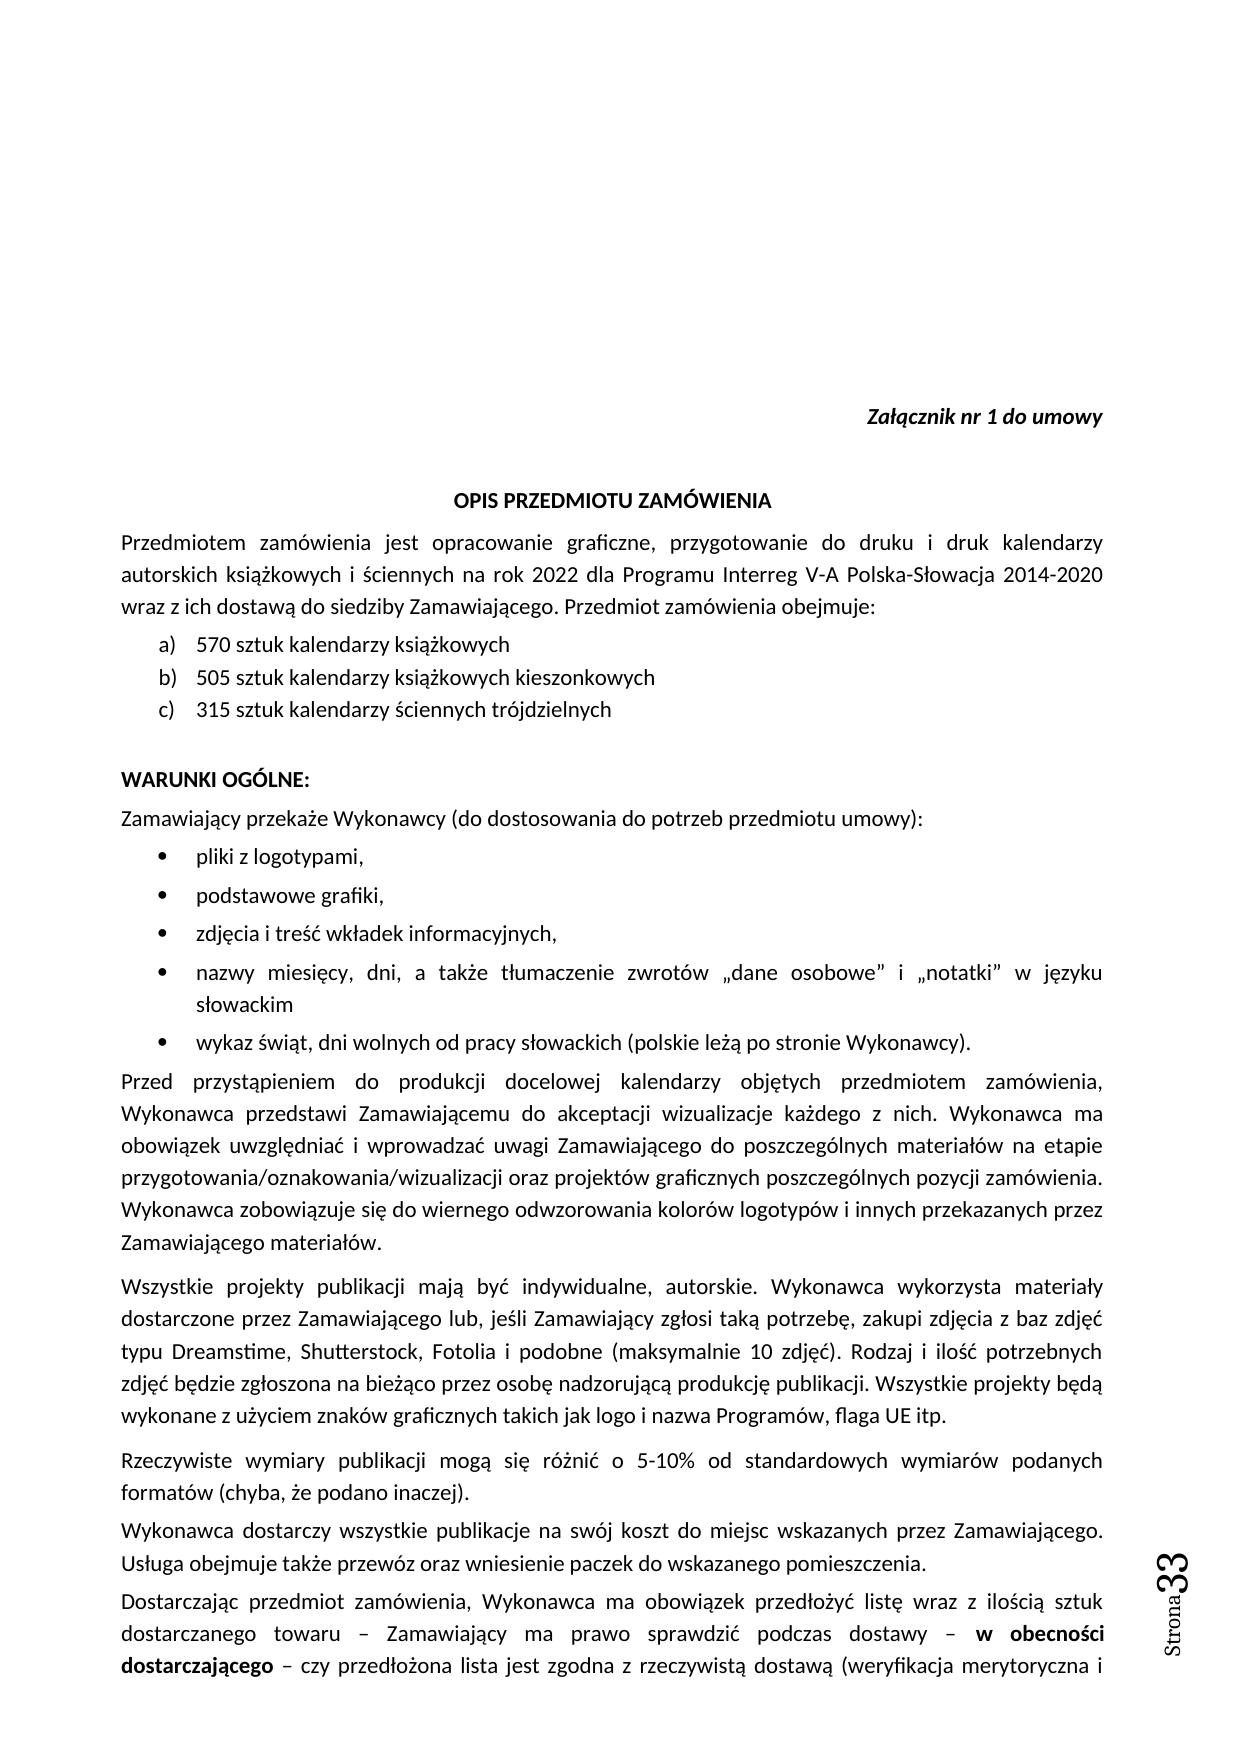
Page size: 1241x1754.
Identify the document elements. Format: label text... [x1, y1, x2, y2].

text Przedmiotem zamówienia jest opracowanie graficzne, przygotowanie do druku i druk kalendarzy autorskich książkowych i ściennych na rok 2022 dla Programu Interreg V-A Polska-Słowacja 2014-2020 wraz z ich dostawą do siedziby Zamawiającego. Przedmiot zamówienia obejmuje: [121, 528, 1105, 620]
text WARUNKI OGÓLNE: [121, 766, 1105, 793]
text OPIS PRZEDMIOTU ZAMÓWIENIA [121, 486, 1105, 514]
list 505 sztuk kalendarzy książkowych kieszonkowych [158, 663, 1105, 691]
list nazwy miesięcy, dni, a także tłumaczenie zwrotów „dane osobowe” i „notatki” w języku słowackim [158, 958, 1105, 1018]
text Przed przystąpieniem do produkcji docelowej kalendarzy objętych przedmiotem zamówienia, Wykonawca przedstawi Zamawiającemu do akceptacji wizualizacje każdego z nich. Wykonawca ma obowiązek uwzględniać i wprowadzać uwagi Zamawiającego do poszczególnych materiałów na etapie przygotowania/oznakowania/wizualizacji oraz projektów graficznych poszczególnych pozycji zamówienia. Wykonawca zobowiązuje się do wiernego odwzorowania kolorów logotypów i innych przekazanych przez Zamawiającego materiałów. [121, 1067, 1105, 1256]
text Załącznik nr 1 do umowy [121, 402, 1105, 430]
list 570 sztuk kalendarzy książkowych [158, 631, 1105, 658]
list podstawowe grafiki, [158, 881, 1105, 909]
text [121, 1587, 1105, 1679]
text Wszystkie projekty publikacji mają być indywidualne, autorskie. Wykonawca wykorzysta materiały dostarczone przez Zamawiającego lub, jeśli Zamawiający zgłosi taką potrzebę, zakupi zdjęcia z baz zdjęć typu Dreamstime, Shutterstock, Fotolia i podobne (maksymalnie 10 zdjęć). Rodzaj i ilość potrzebnych zdjęć będzie zgłoszona na bieżąco przez osobę nadzorującą produkcję publikacji. Wszystkie projekty będą wykonane z użyciem znaków graficznych takich jak logo i nazwa Programów, flaga UE itp. [121, 1272, 1105, 1429]
text Wykonawca dostarczy wszystkie publikacje na swój koszt do miejsc wskazanych przez Zamawiającego. Usługa obejmuje także przewóz oraz wniesienie paczek do wskazanego pomieszczenia. [121, 1516, 1105, 1577]
list pliki z logotypami, [158, 842, 1105, 870]
text Zamawiający przekaże Wykonawcy (do dostosowania do potrzeb przedmiotu umowy): [121, 804, 1105, 832]
text Rzeczywiste wymiary publikacji mogą się różnić o 5-10% od standardowych wymiarów podanych formatów (chyba, że podano inaczej). [121, 1446, 1105, 1506]
list wykaz świąt, dni wolnych od pracy słowackich (polskie leżą po stronie Wykonawcy). [158, 1028, 1105, 1056]
list 315 sztuk kalendarzy ściennych trójdzielnych [158, 695, 1105, 723]
list zdjęcia i treść wkładek informacyjnych, [158, 919, 1105, 947]
